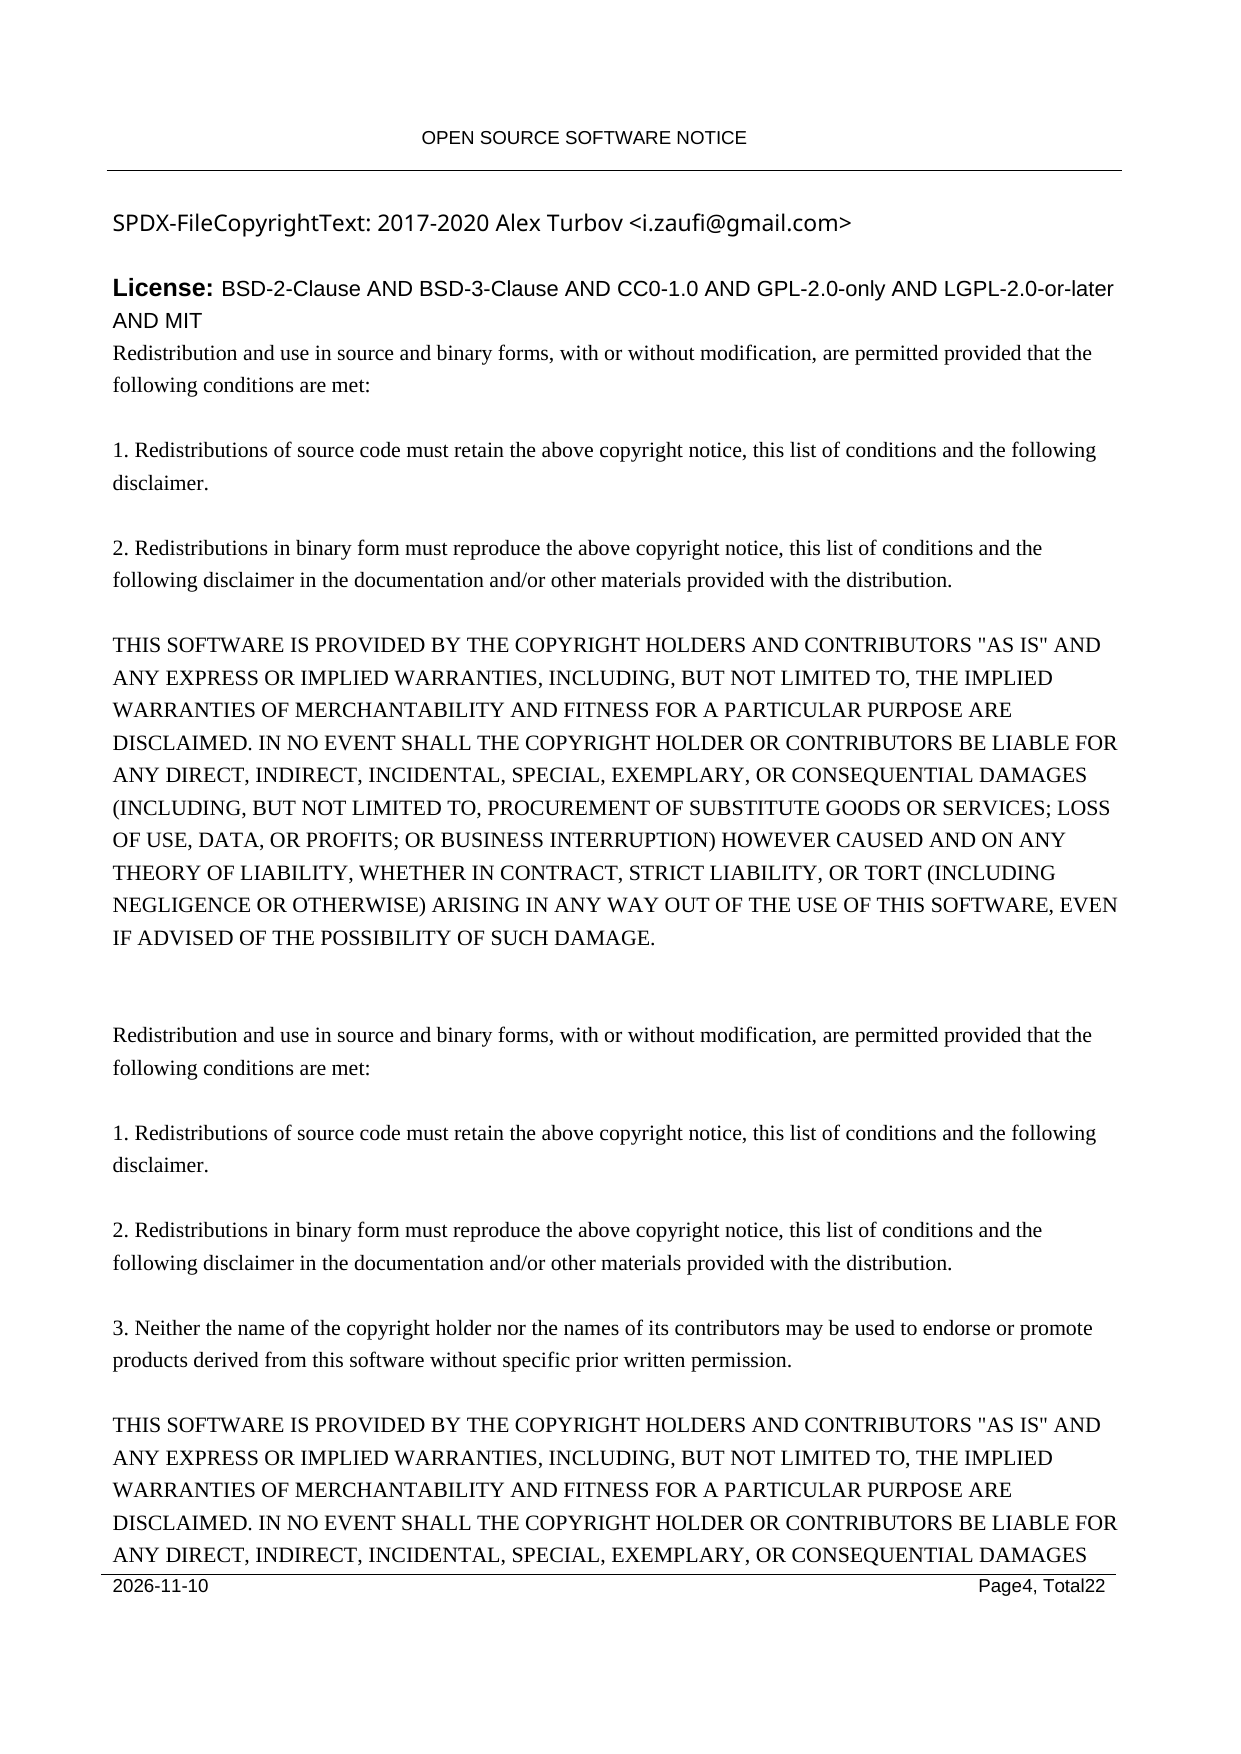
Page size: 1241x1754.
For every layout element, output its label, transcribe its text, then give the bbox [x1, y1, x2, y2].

text License: BSD-2-Clause AND BSD-3-Clause AND CC0-1.0 AND GPL-2.0-only AND LGPL-2.0-or-later AND MIT [112, 271, 1128, 336]
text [112, 336, 1128, 1571]
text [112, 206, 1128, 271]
